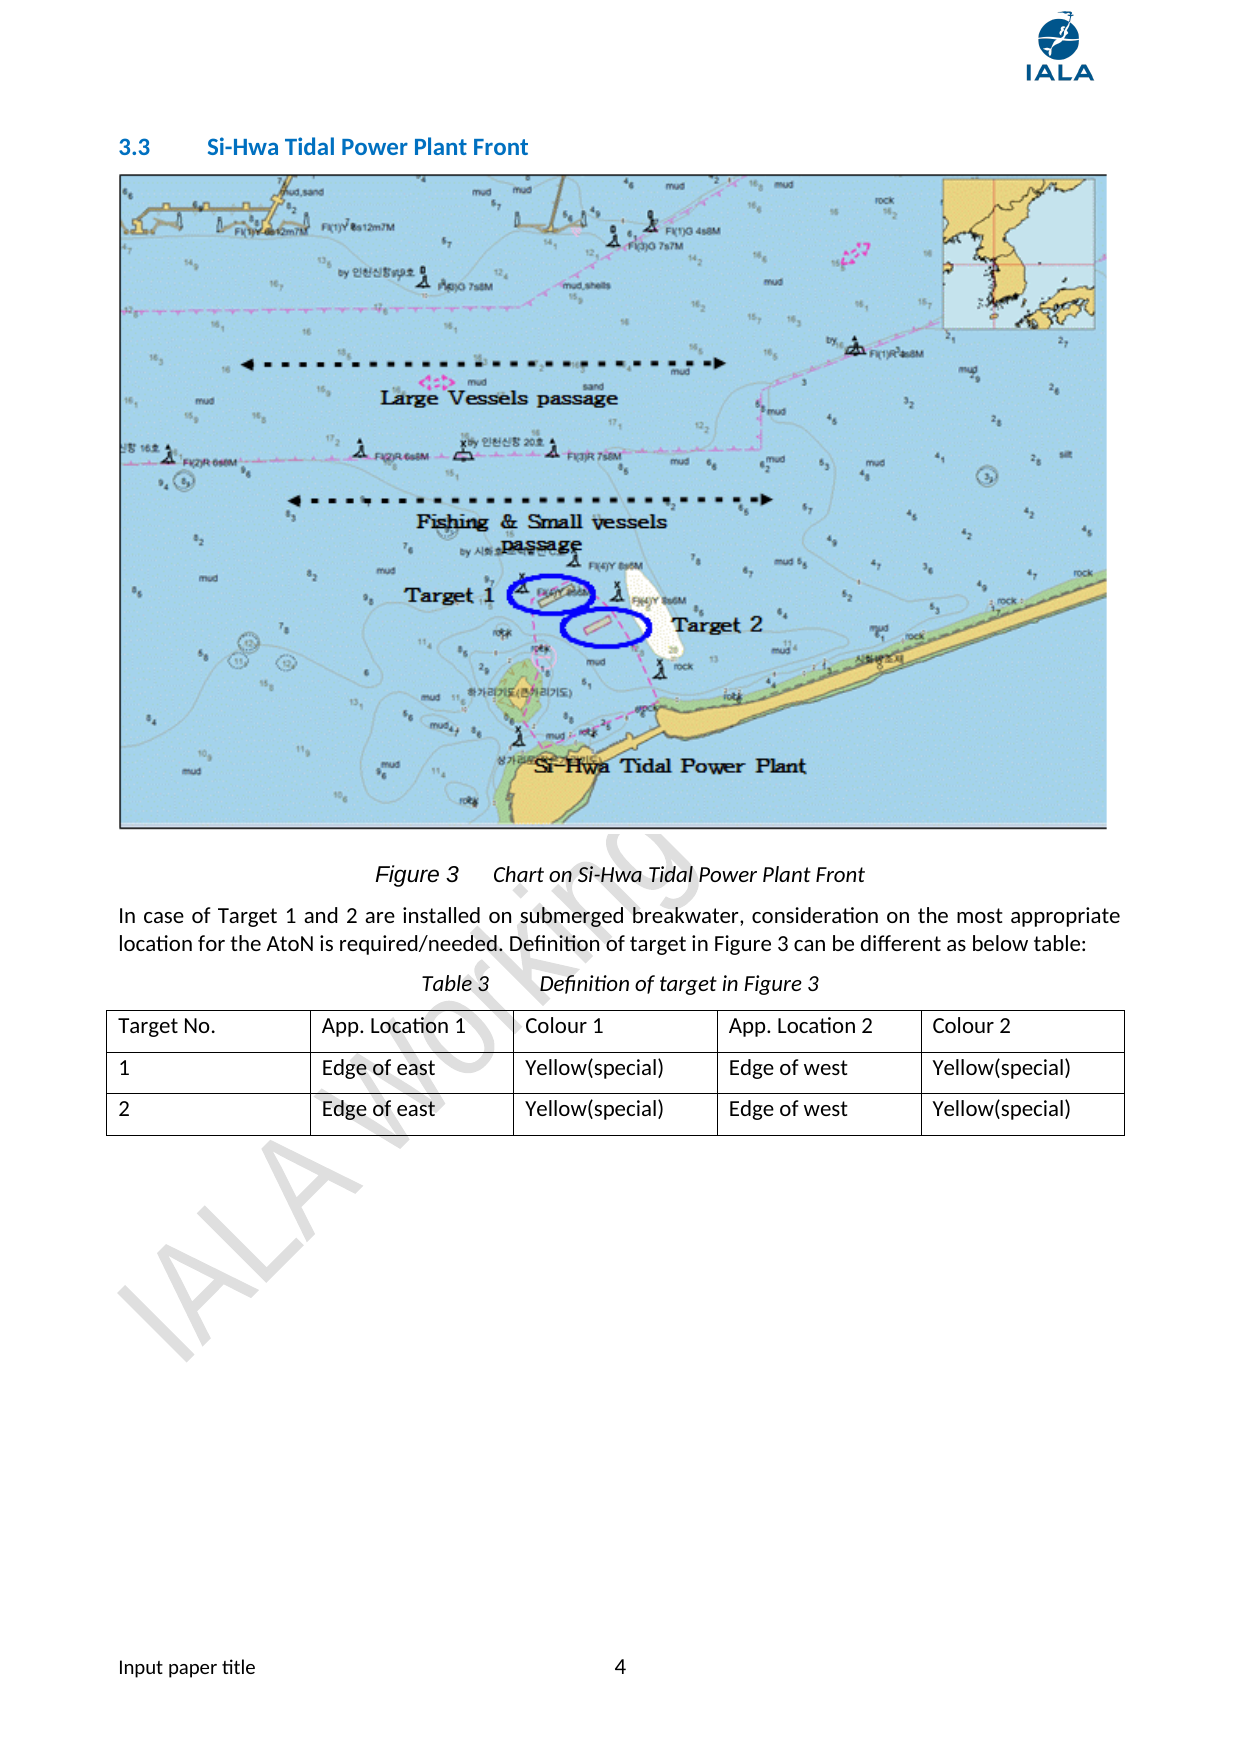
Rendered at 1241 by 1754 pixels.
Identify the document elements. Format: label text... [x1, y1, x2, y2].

table_cell Edge of west [718, 1094, 921, 1135]
table_cell Edge of east [311, 1094, 513, 1135]
text In case of Target 1 and 2 are installed on submerged breakwater, consideration on the most appropriate location for the AtoN is required/needed. Definition of target in Figure 3 can be different as below table: [118, 901, 1122, 957]
table_header App. Location 2 [718, 1011, 921, 1052]
table_cell Edge of east [311, 1053, 513, 1093]
table_header App. Location 1 [311, 1011, 513, 1052]
subtitle Si-Hwa Tidal Power Plant Front [118, 131, 1122, 161]
picture [118, 173, 1107, 834]
table_cell Yellow(special) [514, 1053, 717, 1093]
table_cell Edge of west [718, 1053, 921, 1093]
table_header Target No. [107, 1011, 310, 1052]
table_cell 1 [107, 1053, 310, 1093]
table_cell Yellow(special) [514, 1094, 717, 1135]
table_header Colour 1 [514, 1011, 717, 1052]
text Chart on Si-Hwa Tidal Power Plant Front [118, 861, 1122, 888]
table_cell 2 [107, 1094, 310, 1135]
table_cell Yellow(special) [922, 1053, 1124, 1093]
text Definition of target in Figure 3 [118, 969, 1122, 998]
picture [1011, 3, 1106, 96]
table_cell Yellow(special) [922, 1094, 1124, 1135]
table_header Colour 2 [922, 1011, 1124, 1052]
